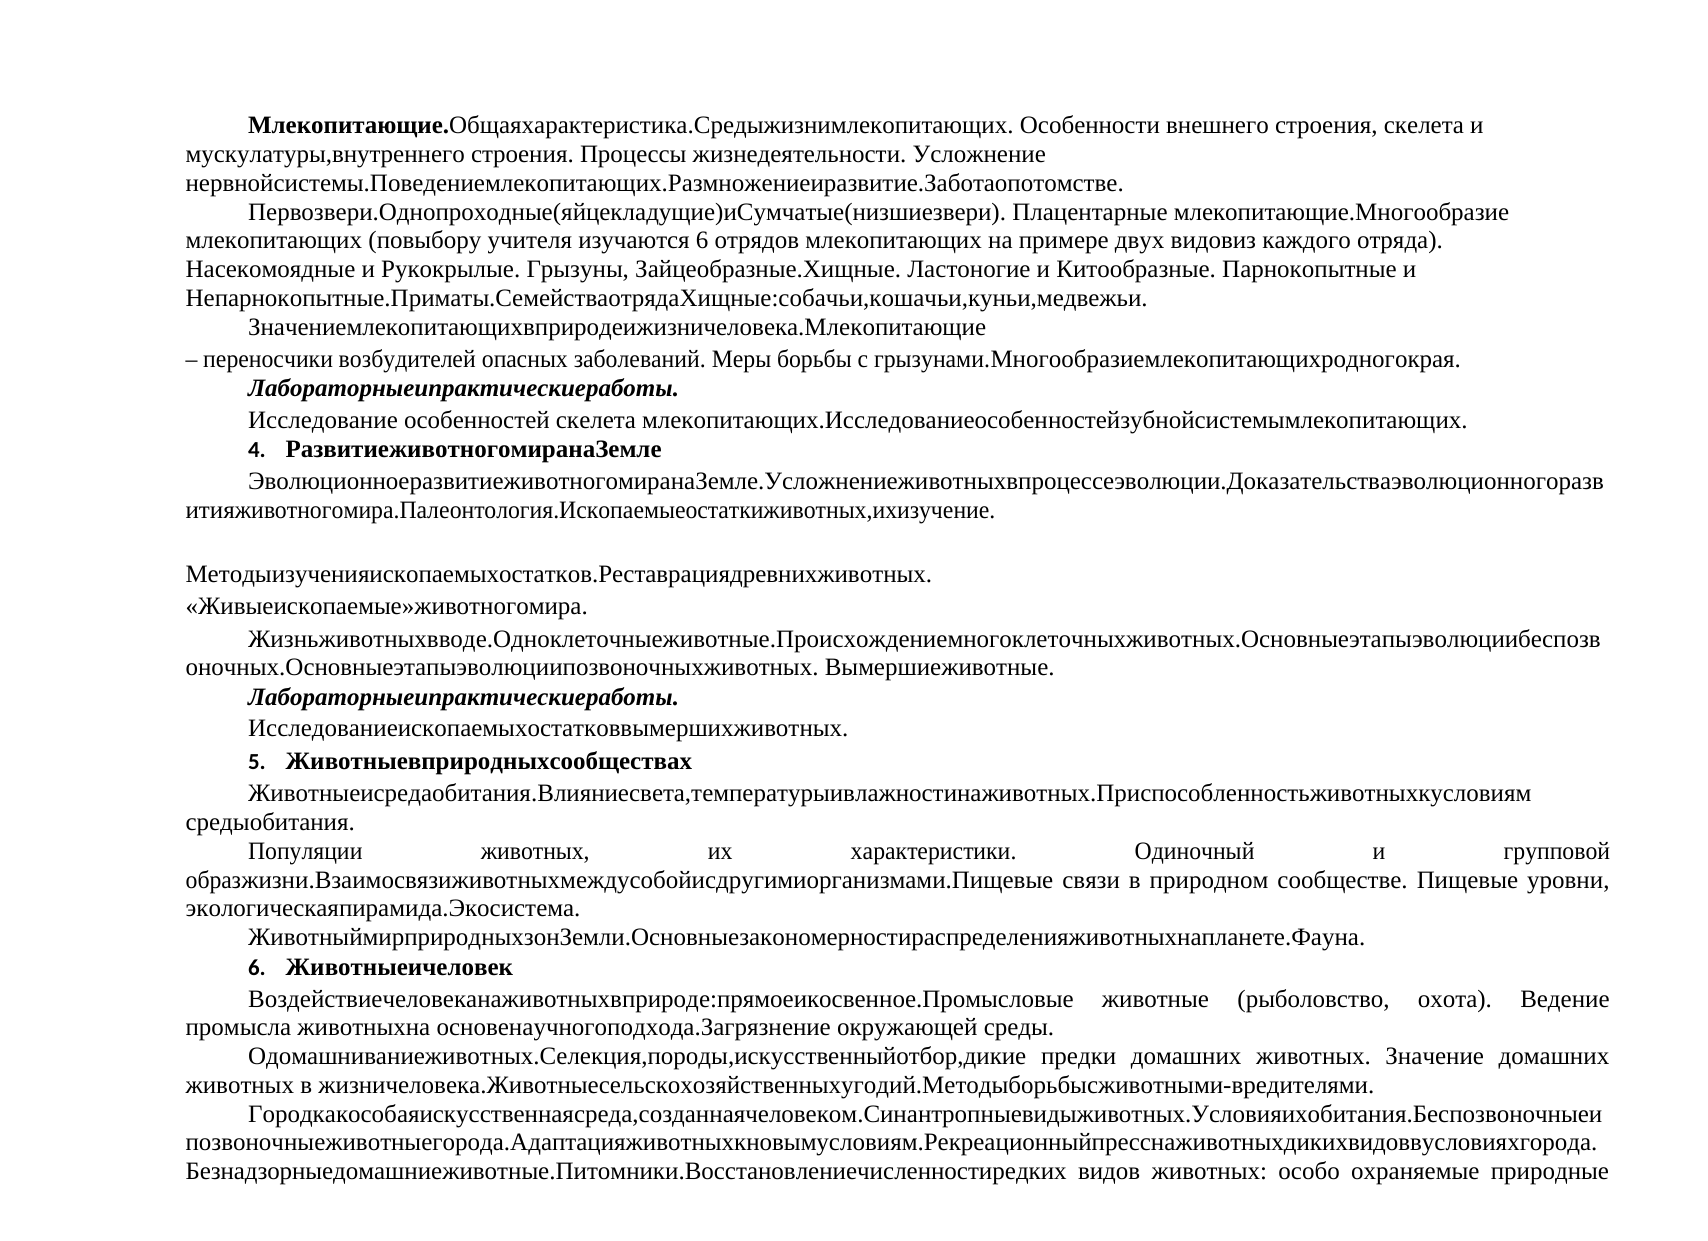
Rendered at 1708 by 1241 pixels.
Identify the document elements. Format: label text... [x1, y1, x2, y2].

list РазвитиеживотногомиранаЗемле [248, 434, 1630, 463]
list Животныеичеловек [248, 952, 1630, 981]
text Млекопитающие.Общаяхарактеристика.Средыжизнимлекопитающих. Особенности внешнего строения, скелета и мускулатуры,внутреннего строения. Процессы жизнедеятельности. Усложнение нервнойсистемы.Поведениемлекопитающих.Размножениеиразвитие.Заботаопотомстве. [185, 110, 1610, 197]
text Одомашниваниеживотных.Селекция,породы,искусственныйотбор,дикие предки домашних животных. Значение домашних животных в жизничеловека.Животныесельскохозяйственныхугодий.Методыборьбысживотными-вредителями. [185, 1041, 1610, 1099]
text Животныеисредаобитания.Влияниесвета,температурыивлажностинаживотных.Приспособленностьживотныхкусловиям средыобитания. [185, 778, 1609, 836]
text Воздействиечеловеканаживотныхвприроде:прямоеикосвенное.Промысловые животные (рыболовство, охота). Ведение промысла животныхна основенаучногоподхода.Загрязнение окружающей среды. [185, 984, 1610, 1041]
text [185, 1099, 1610, 1185]
list Животныевприродныхсообществах [248, 746, 1630, 775]
text Жизньживотныхвводе.Одноклеточныеживотные.Происхождениемногоклеточныхживотных.Основныеэтапыэволюциибеспозвоночных.Основныеэтапыэволюциипозвоночныхживотных. Вымершиеживотные. [185, 624, 1609, 681]
text ЭволюционноеразвитиеживотногомиранаЗемле.Усложнениеживотныхвпроцессеэволюции.Доказательстваэволюционногоразвитияживотногомира.Палеонтология.Ископаемыеостаткиживотных,ихизучение. [185, 466, 1610, 524]
text Методыизученияископаемыхостатков.Реставрациядревнихживотных. [185, 559, 1630, 588]
text – переносчики возбудителей опасных заболеваний. Меры борьбы с грызунами.Многообразиемлекопитающихродногокрая. [185, 344, 1609, 373]
text ЖивотныймирприродныхзонЗемли.Основныезакономерностираспределенияживотныхнапланете.Фауна. [185, 922, 1609, 951]
text Значениемлекопитающихвприродеижизничеловека.Млекопитающие [248, 312, 1630, 341]
text «Живыеископаемые»животногомира. [185, 591, 1630, 620]
text Исследование особенностей скелета млекопитающих.Исследованиеособенностейзубнойсистемымлекопитающих. [248, 405, 1476, 434]
text Первозвери.Однопроходные(яйцекладущие)иСумчатые(низшиезвери). Плацентарные млекопитающие.Многообразие млекопитающих (повыбору учителя изучаются 6 отрядов млекопитающих на примере двух видовиз каждого отряда). Насекомоядные и Рукокрылые. Грызуны, Зайцеобразные.Хищные. Ластоногие и Китообразные. Парнокопытные и Непарнокопытные.Приматы.СемействаотрядаХищные:собачьи,кошачьи,куньи,медвежьи. [185, 197, 1610, 312]
text Исследованиеископаемыхостатковвымершихживотных. [248, 713, 1630, 742]
text Лабораторныеипрактическиеработы. [248, 373, 1630, 402]
text Лабораторныеипрактическиеработы. [248, 682, 1630, 710]
text Популяции животных, их характеристики. Одиночный и групповой образжизни.Взаимосвязиживотныхмеждусобойисдругимиорганизмами.Пищевые связи в природном сообществе. Пищевые уровни, экологическаяпирамида.Экосистема. [185, 836, 1611, 922]
